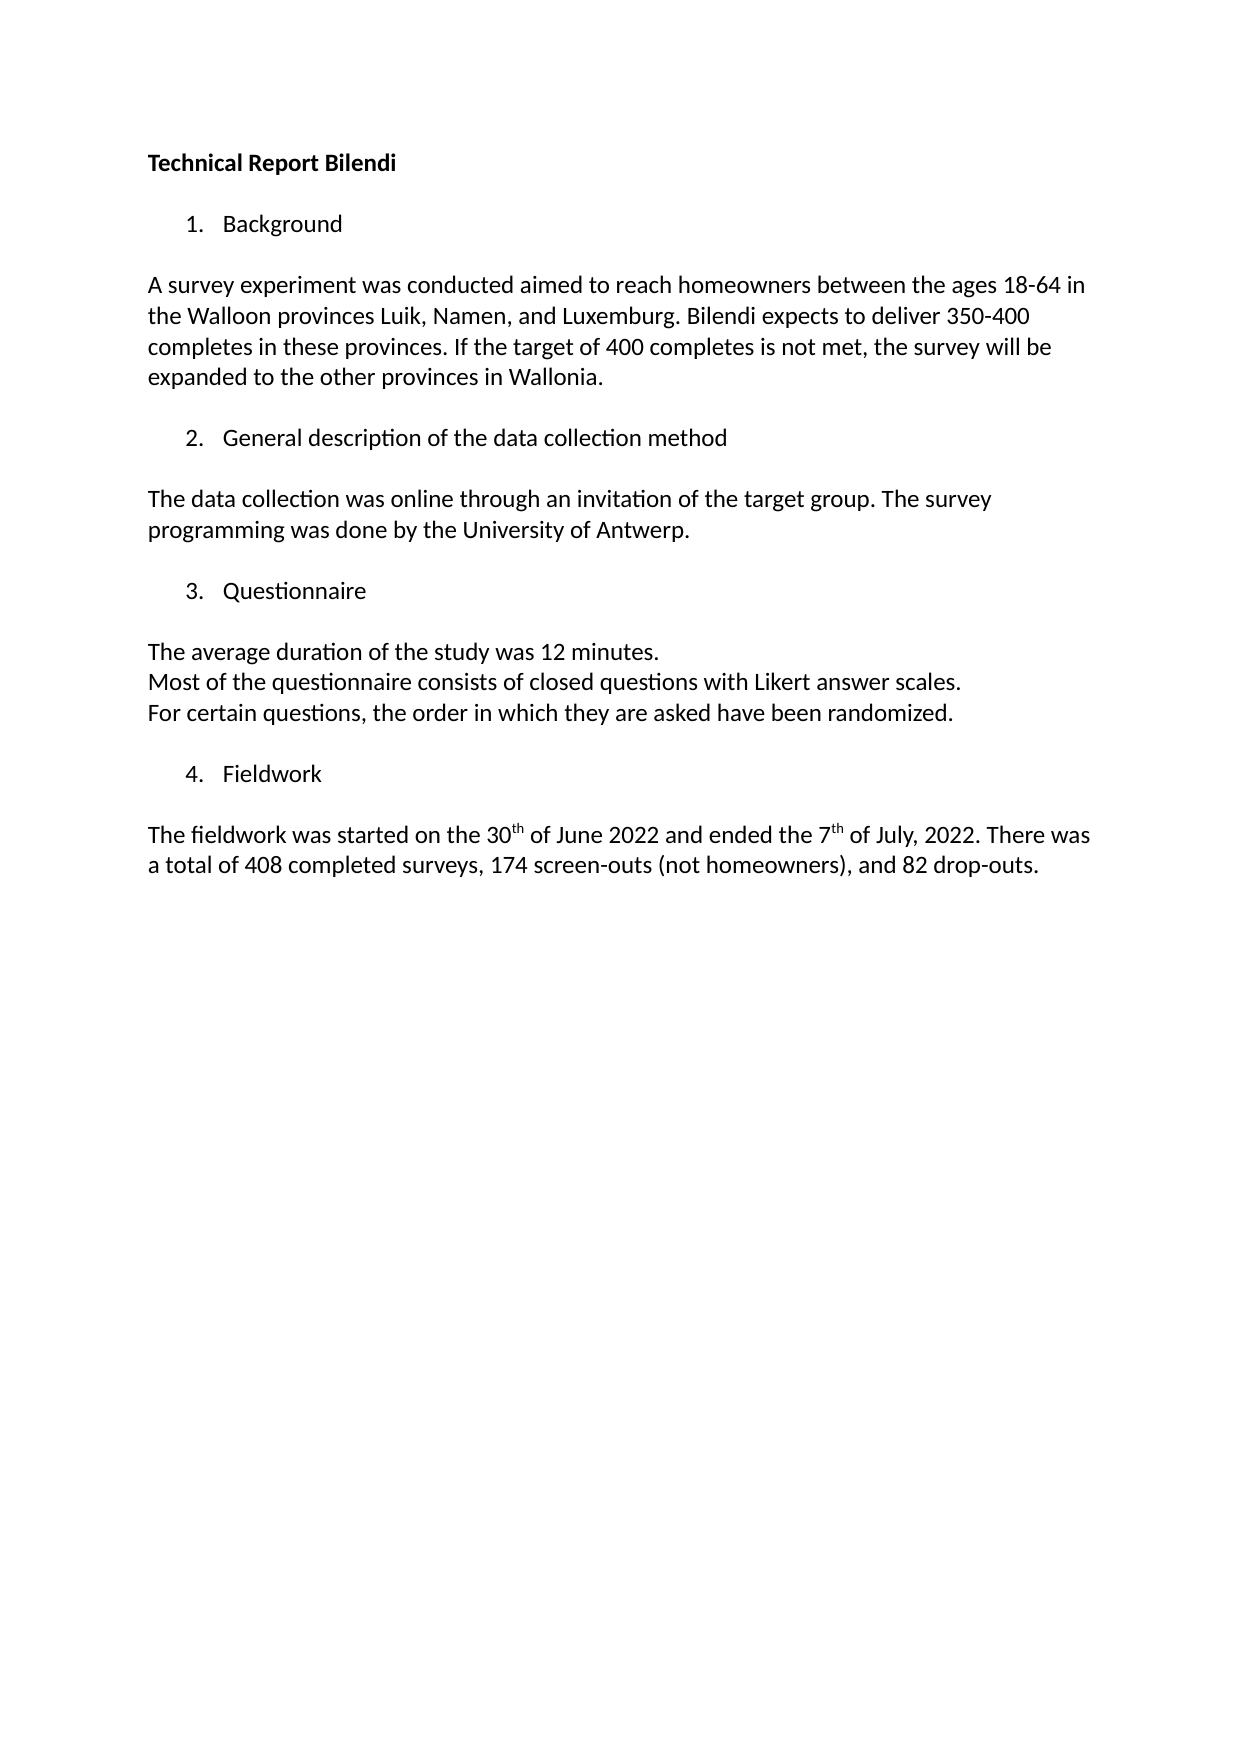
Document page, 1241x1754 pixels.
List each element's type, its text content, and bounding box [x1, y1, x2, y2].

text For certain questions, the order in which they are asked have been randomized. [148, 697, 1093, 727]
list General description of the data collection method [185, 422, 1093, 453]
text Technical Report Bilendi [148, 148, 1093, 178]
list Background [185, 209, 1093, 239]
text The fieldwork was started on the 30th of June 2022 and ended the 7th of July, 2022. There was a total of 408 completed surveys, 174 screen-outs (not homeowners), and 82 drop-outs. [148, 819, 1093, 880]
text A survey experiment was conducted aimed to reach homeowners between the ages 18-64 in the Walloon provinces Luik, Namen, and Luxemburg. Bilendi expects to deliver 350-400 completes in these provinces. If the target of 400 completes is not met, the survey will be expanded to the other provinces in Wallonia. [148, 270, 1093, 392]
list Fieldwork [185, 758, 1093, 788]
text The data collection was online through an invitation of the target group. The survey programming was done by the University of Antwerp. [148, 483, 1093, 544]
text Most of the questionnaire consists of closed questions with Likert answer scales. [148, 666, 1093, 697]
list Questionnaire [185, 575, 1093, 605]
text The average duration of the study was 12 minutes. [148, 636, 1093, 666]
